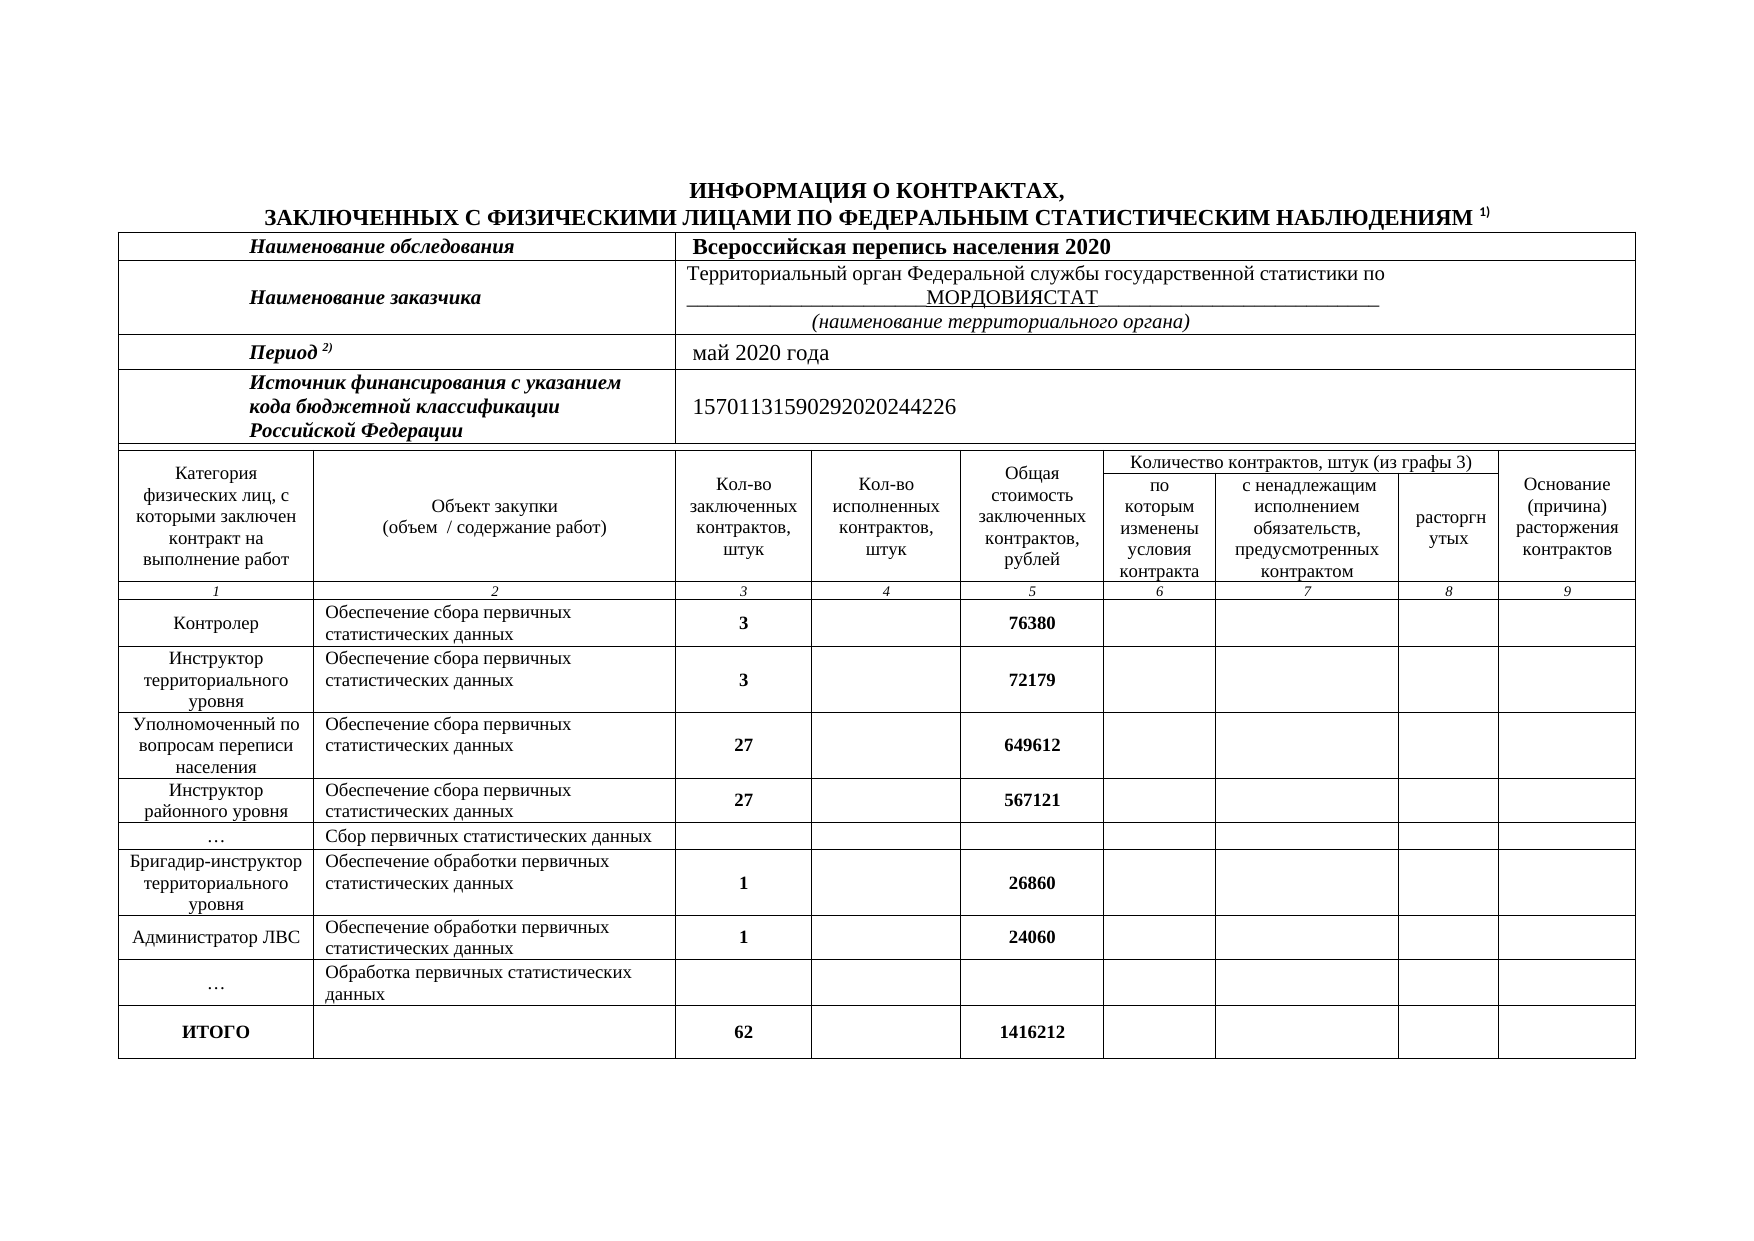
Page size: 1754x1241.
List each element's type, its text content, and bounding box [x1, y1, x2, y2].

table_cell 6 [1104, 582, 1215, 599]
table_cell [1399, 850, 1498, 915]
table_cell [1499, 916, 1635, 959]
table_cell [1499, 850, 1635, 915]
table_cell Контролер [119, 600, 313, 646]
table_cell Обработка первичных статистических данных [314, 960, 675, 1005]
table_header Наименование обследования [238, 233, 675, 260]
table_cell Обеспечение обработки первичных статистических данных [314, 916, 675, 959]
table_cell [119, 261, 238, 333]
table_cell [1104, 713, 1215, 777]
table_cell [961, 823, 1103, 849]
table_cell 8 [1399, 582, 1498, 599]
table_cell [1216, 1006, 1398, 1058]
table_cell … [119, 823, 313, 849]
table_cell Количество контрактов, штук (из графы 3) [1104, 451, 1498, 472]
table_cell [1216, 779, 1398, 822]
table_cell 1 [676, 916, 811, 959]
table_cell [1104, 823, 1215, 849]
table_cell Администратор ЛВС [119, 916, 313, 959]
table_cell 567121 [961, 779, 1103, 822]
table_cell 3 [676, 582, 811, 599]
table_cell 1416212 [961, 1006, 1103, 1058]
table_header [119, 233, 238, 260]
table_cell 1 [676, 850, 811, 915]
table_cell [812, 1006, 960, 1058]
table_cell [1399, 713, 1498, 777]
table_cell [1399, 823, 1498, 849]
table_cell [812, 713, 960, 777]
table_cell 7 [1216, 582, 1398, 599]
table_cell [1216, 600, 1398, 646]
table_header Всероссийская перепись населения 2020 [676, 233, 1635, 260]
table_cell [812, 823, 960, 849]
table_cell [119, 444, 314, 450]
table_cell 649612 [961, 713, 1103, 777]
table_cell Уполномоченный по вопросам переписи населения [119, 713, 313, 777]
table_cell [1104, 600, 1215, 646]
table_cell Бригадир-инструктор территориального уровня [119, 850, 313, 915]
table_cell Обеспечение сбора первичных статистических данных [314, 600, 675, 646]
table_cell Обеспечение сбора первичных статистических данных [314, 713, 675, 777]
table_cell [1216, 713, 1398, 777]
table_cell [1499, 960, 1635, 1005]
table_cell [314, 444, 1635, 450]
table_cell [1104, 779, 1215, 822]
table_cell Общая стоимость заключенных контрактов, рублей [961, 451, 1103, 581]
table_cell Инструктор территориального уровня [119, 647, 313, 712]
table_cell 9 [1499, 582, 1635, 599]
table_cell [1104, 850, 1215, 915]
table_cell Наименование заказчика [238, 261, 675, 333]
table_cell [1216, 823, 1398, 849]
table_cell 15701131590292020244226 [676, 370, 1635, 442]
table_cell Категория физических лиц, с которыми заключен контракт на выполнение работ [119, 451, 313, 581]
text ИНФОРМАЦИЯ О КОНТРАКТАХ, [118, 177, 1636, 203]
table_cell 27 [676, 779, 811, 822]
table_cell [1216, 916, 1398, 959]
table_cell [676, 960, 811, 1005]
table_cell 3 [676, 600, 811, 646]
table_cell [1104, 1006, 1215, 1058]
table_cell Источник финансирования с указанием кода бюджетной классификации Российской Федерации [238, 370, 675, 442]
table_cell [812, 850, 960, 915]
table_cell 27 [676, 713, 811, 777]
table_cell [1216, 850, 1398, 915]
table_cell 2 [314, 582, 675, 599]
table_cell 24060 [961, 916, 1103, 959]
table_cell [1499, 823, 1635, 849]
table_cell [1399, 647, 1498, 712]
table_cell Инструктор районного уровня [119, 779, 313, 822]
table_cell [1399, 600, 1498, 646]
table_cell Объект закупки (объем / содержание работ) [314, 451, 675, 581]
table_cell … [119, 960, 313, 1005]
table_cell 4 [812, 582, 960, 599]
table_cell [961, 960, 1103, 1005]
table_cell [1216, 647, 1398, 712]
table_cell [1399, 779, 1498, 822]
table_cell с ненадлежащим исполнением обязательств, предусмотренных контрактом [1216, 474, 1398, 581]
table_cell Обеспечение сбора первичных статистических данных [314, 779, 675, 822]
table_cell [1499, 1006, 1635, 1058]
table_cell [1104, 960, 1215, 1005]
table_cell 26860 [961, 850, 1103, 915]
table_cell 76380 [961, 600, 1103, 646]
table_cell [1499, 713, 1635, 777]
table_cell [1499, 647, 1635, 712]
table_cell 62 [676, 1006, 811, 1058]
table_cell [119, 335, 238, 369]
table_cell Территориальный орган Федеральной службы государственной статистики по _______________________МОРДОВИЯСТАТ___________________________ (наименование территориального органа) [676, 261, 1635, 333]
table_cell [812, 916, 960, 959]
table_cell [812, 960, 960, 1005]
table_cell Сбор первичных статистических данных [314, 823, 675, 849]
table_cell [1499, 779, 1635, 822]
table_cell [1216, 960, 1398, 1005]
table_cell [1399, 960, 1498, 1005]
table_cell [812, 647, 960, 712]
table_cell [812, 779, 960, 822]
table_cell [119, 370, 238, 442]
table_cell Обеспечение сбора первичных статистических данных [314, 647, 675, 712]
table_cell [1499, 600, 1635, 646]
table_cell [676, 823, 811, 849]
table_cell по которым изменены условия контракта [1104, 474, 1215, 581]
table_cell [1104, 916, 1215, 959]
table_cell Период 2) [238, 335, 675, 369]
table_cell май 2020 года [676, 335, 1635, 369]
table_cell Основание (причина) расторжения контрактов [1499, 451, 1635, 581]
table_cell 72179 [961, 647, 1103, 712]
table_cell [1399, 1006, 1498, 1058]
table_cell 5 [961, 582, 1103, 599]
table_cell [812, 600, 960, 646]
text ЗАКЛЮЧЕННЫХ С ФИЗИЧЕСКИМИ ЛИЦАМИ ПО ФЕДЕРАЛЬНЫМ СТАТИСТИЧЕСКИМ НАБЛЮДЕНИЯМ 1) [118, 203, 1636, 232]
table_cell расторгнутых [1399, 474, 1498, 581]
table_cell 1 [119, 582, 313, 599]
table_cell Кол-во заключенных контрактов, штук [676, 451, 811, 581]
table_cell Кол-во исполненных контрактов, штук [812, 451, 960, 581]
table_cell [1104, 647, 1215, 712]
table_cell 3 [676, 647, 811, 712]
table_cell Обеспечение обработки первичных статистических данных [314, 850, 675, 915]
table_cell [314, 1006, 675, 1058]
table_cell [1399, 916, 1498, 959]
table_cell ИТОГО [119, 1006, 313, 1058]
